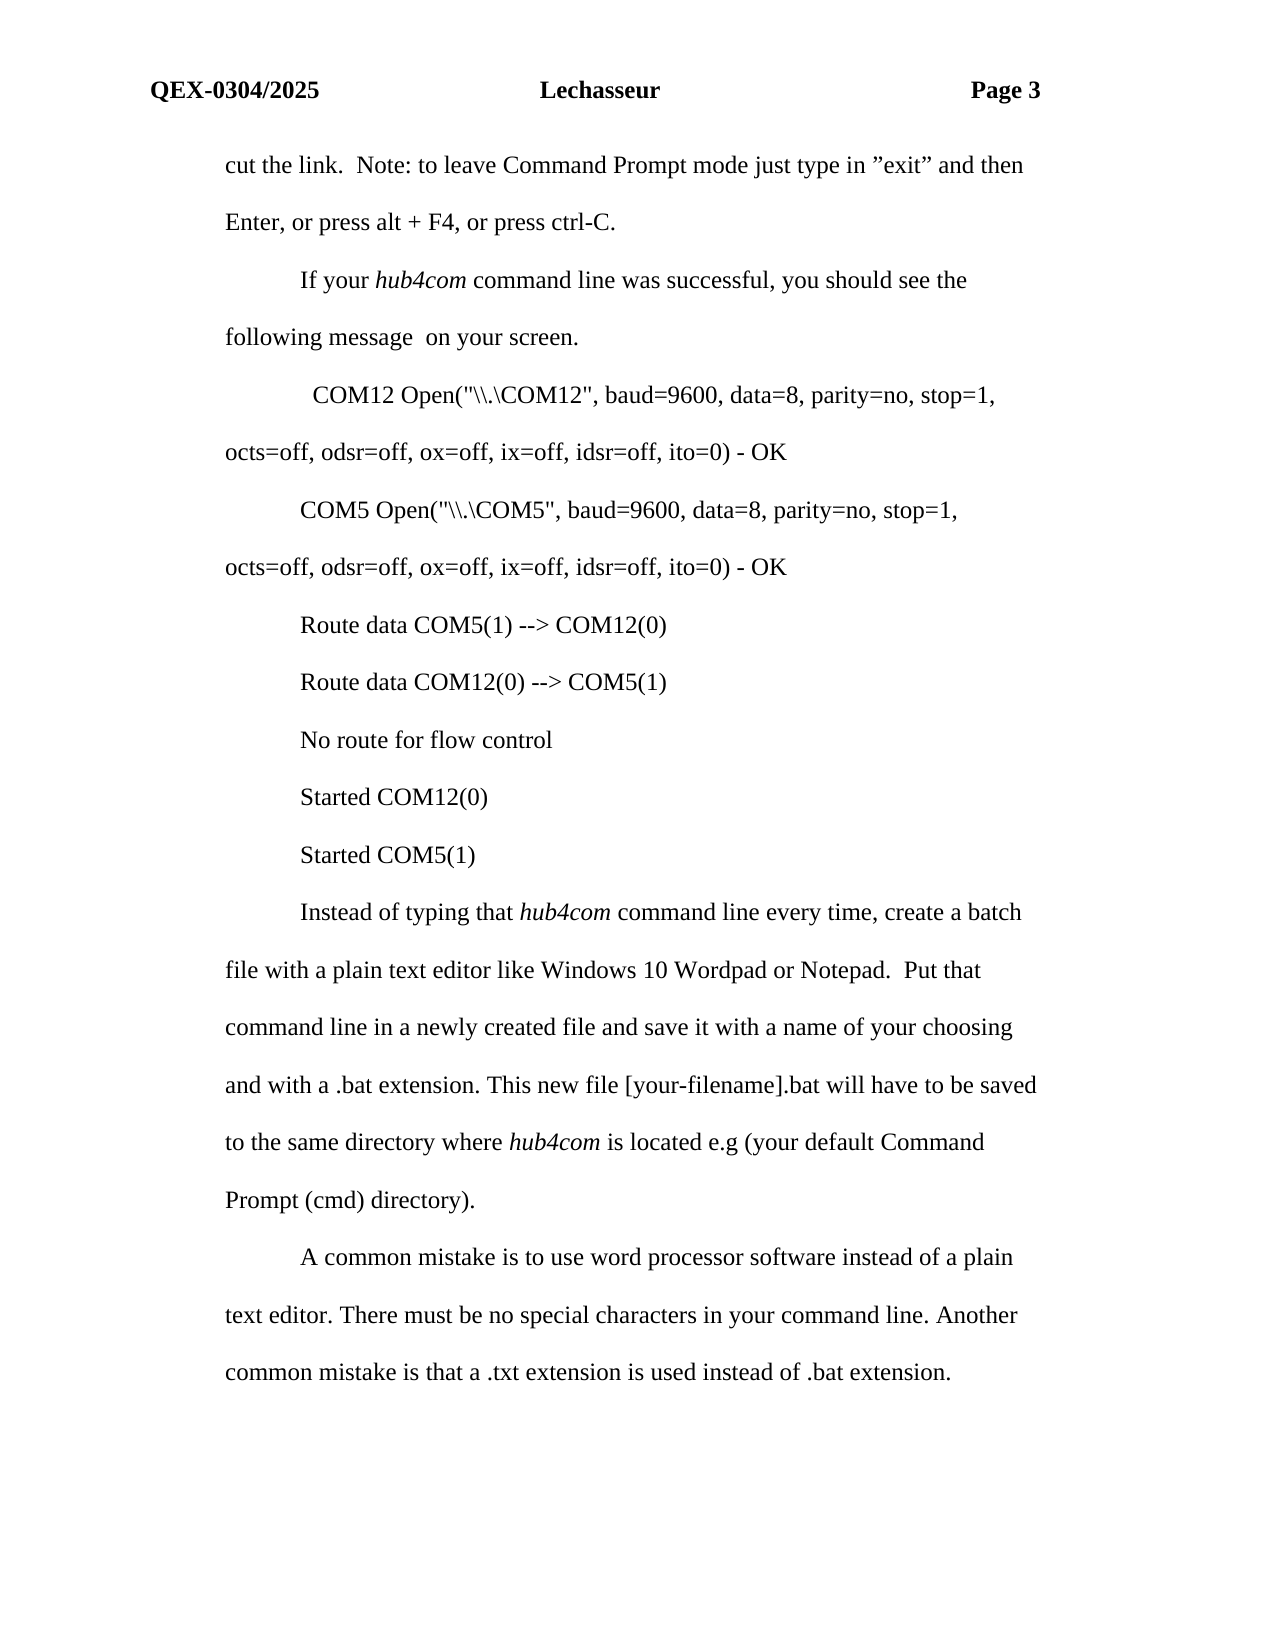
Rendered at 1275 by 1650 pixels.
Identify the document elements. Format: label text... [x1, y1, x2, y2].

text Started COM5(1) [225, 840, 1050, 869]
text No route for flow control [225, 725, 1050, 754]
text Instead of typing that hub4com command line every time, create a batch file with a plain text editor like Windows 10 Wordpad or Notepad. Put that command line in a newly created file and save it with a name of your choosing and with a .bat extension. This new file [your-filename].bat will have to be saved to the same directory where hub4com is located e.g (your default Command Prompt (cmd) directory). [225, 897, 1050, 1214]
text Route data COM5(1) --> COM12(0) [225, 610, 1050, 639]
text A common mistake is to use word processor software instead of a plain text editor. There must be no special characters in your command line. Another common mistake is that a .txt extension is used instead of .bat extension. [225, 1242, 1050, 1386]
text COM5 Open("\\.\COM5", baud=9600, data=8, parity=no, stop=1, octs=off, odsr=off, ox=off, ix=off, idsr=off, ito=0) - OK [225, 495, 1050, 581]
text Started COM12(0) [225, 782, 1050, 811]
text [225, 150, 1050, 236]
text If your hub4com command line was successful, you should see the following message on your screen. [225, 265, 1050, 351]
text Route data COM12(0) --> COM5(1) [225, 667, 1050, 696]
text COM12 Open("\\.\COM12", baud=9600, data=8, parity=no, stop=1, octs=off, odsr=off, ox=off, ix=off, idsr=off, ito=0) - OK [225, 380, 1050, 466]
